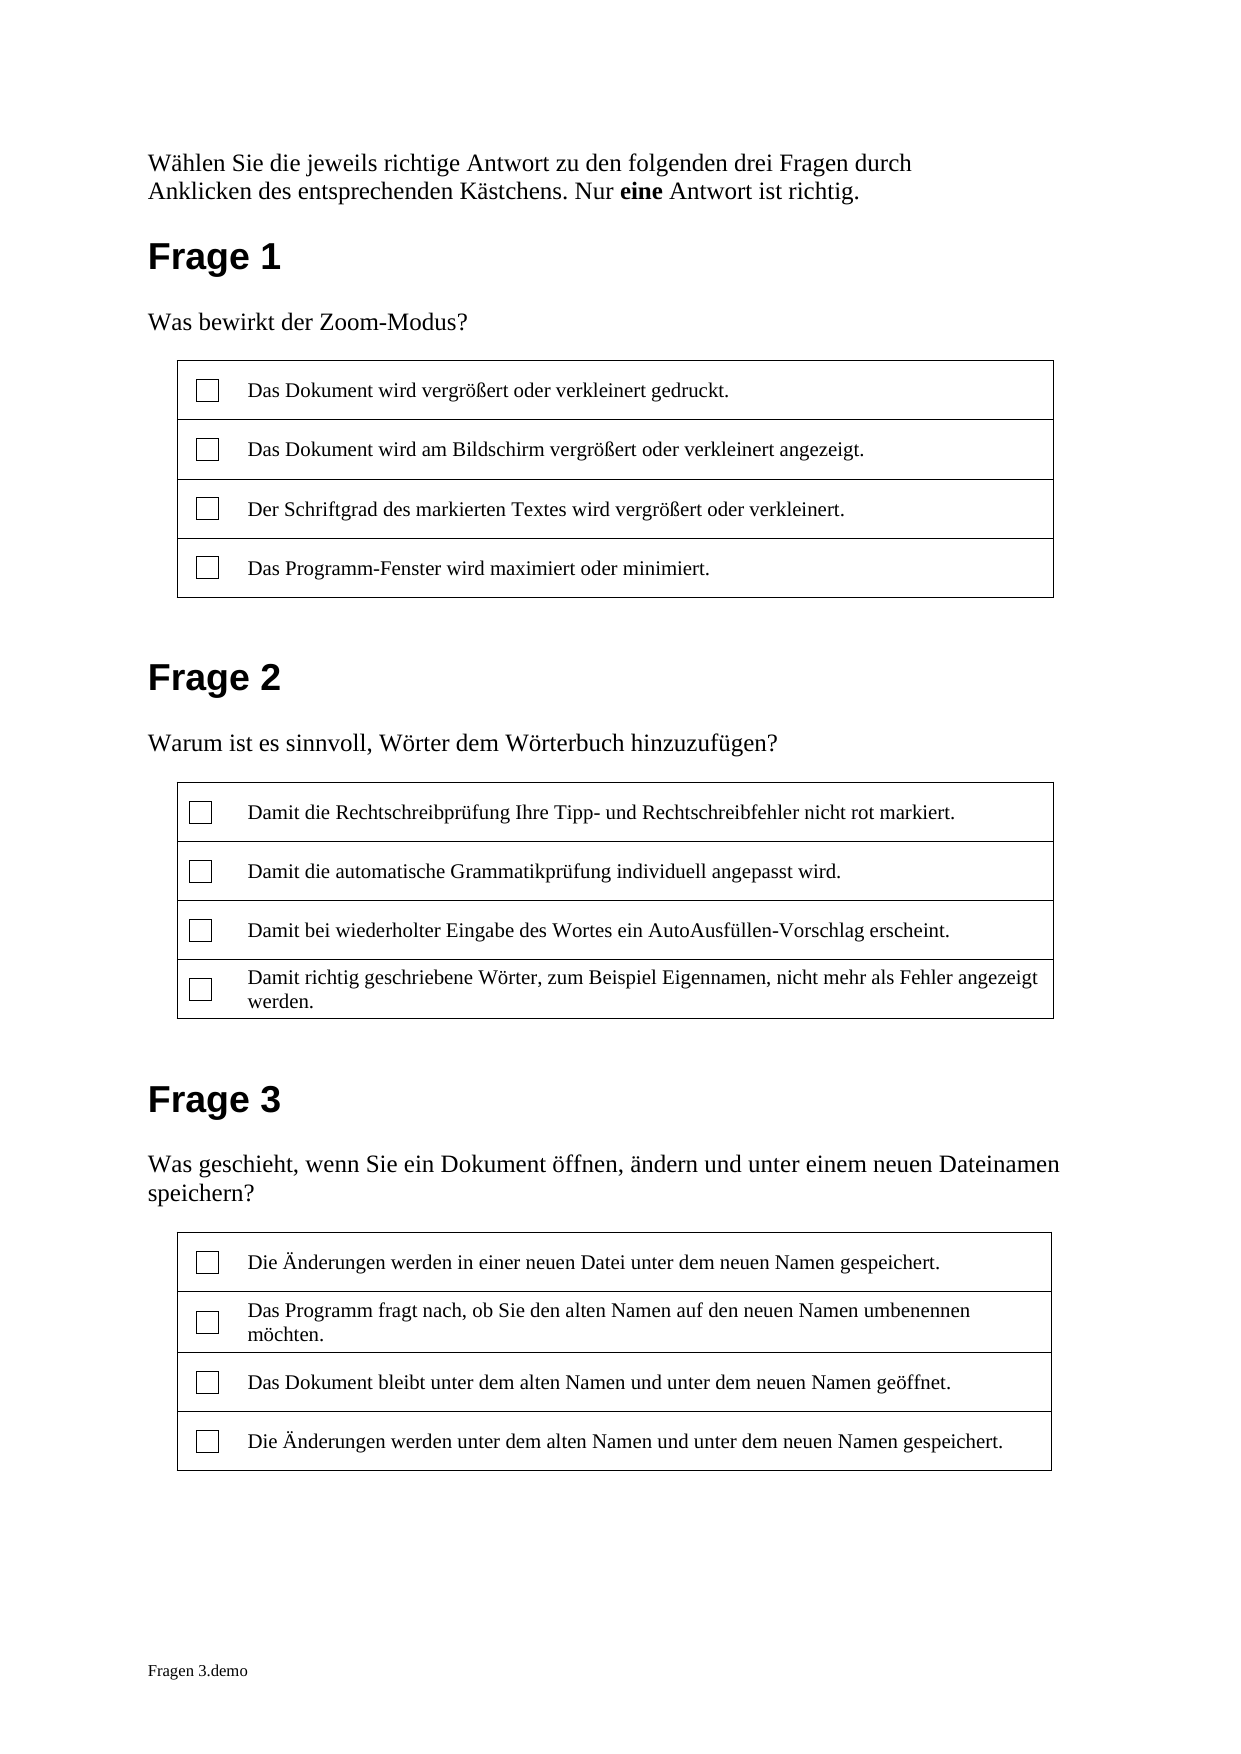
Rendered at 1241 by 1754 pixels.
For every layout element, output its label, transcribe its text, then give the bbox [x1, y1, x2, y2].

table_cell [178, 480, 236, 537]
table_cell Der Schriftgrad des markierten Textes wird vergrößert oder verkleinert. [236, 480, 1053, 537]
table_header [178, 783, 236, 841]
text Warum ist es sinnvoll, Wörter dem Wörterbuch hinzuzufügen? [148, 728, 1093, 757]
table_cell Das Programm-Fenster wird maximiert oder minimiert. [236, 539, 1053, 597]
table_cell [178, 960, 236, 1018]
table_cell [178, 901, 236, 959]
table_header Das Dokument wird vergrößert oder verkleinert gedruckt. [236, 361, 1053, 419]
table_cell [178, 1292, 236, 1352]
text Was bewirkt der Zoom-Modus? [148, 307, 1093, 335]
subtitle Frage 3 [148, 1077, 1093, 1120]
table_cell Das Programm fragt nach, ob Sie den alten Namen auf den neuen Namen umbenennen möchten. [236, 1292, 1051, 1352]
table_header Damit die Rechtschreibprüfung Ihre Tipp- und Rechtschreibfehler nicht rot markiert. [236, 783, 1053, 841]
table_header Die Änderungen werden in einer neuen Datei unter dem neuen Namen gespeichert. [236, 1233, 1051, 1291]
subtitle Frage 2 [148, 656, 1093, 699]
text Wählen Sie die jeweils richtige Antwort zu den folgenden drei Fragen durch Anklicken des entsprechenden Kästchens. Nur eine Antwort ist richtig. [148, 148, 935, 205]
table_cell [178, 420, 236, 478]
table_cell Die Änderungen werden unter dem alten Namen und unter dem neuen Namen gespeichert. [236, 1412, 1051, 1470]
table_cell [178, 1412, 236, 1470]
table_cell Damit die automatische Grammatikprüfung individuell angepasst wird. [236, 842, 1053, 900]
table_cell Das Dokument wird am Bildschirm vergrößert oder verkleinert angezeigt. [236, 420, 1053, 478]
table_cell Das Dokument bleibt unter dem alten Namen und unter dem neuen Namen geöffnet. [236, 1353, 1051, 1411]
table_cell [178, 842, 236, 900]
table_header [178, 1233, 236, 1291]
table_header [178, 361, 236, 419]
table_cell [178, 539, 236, 597]
text Was geschieht, wenn Sie ein Dokument öffnen, ändern und unter einem neuen Dateinamen speichern? [148, 1149, 1093, 1207]
table_cell Damit bei wiederholter Eingabe des Wortes ein AutoAusfüllen-Vorschlag erscheint. [236, 901, 1053, 959]
subtitle Frage 1 [148, 234, 1093, 277]
table_cell Damit richtig geschriebene Wörter, zum Beispiel Eigennamen, nicht mehr als Fehler angezeigt werden. [236, 960, 1053, 1018]
table_cell [178, 1353, 236, 1411]
